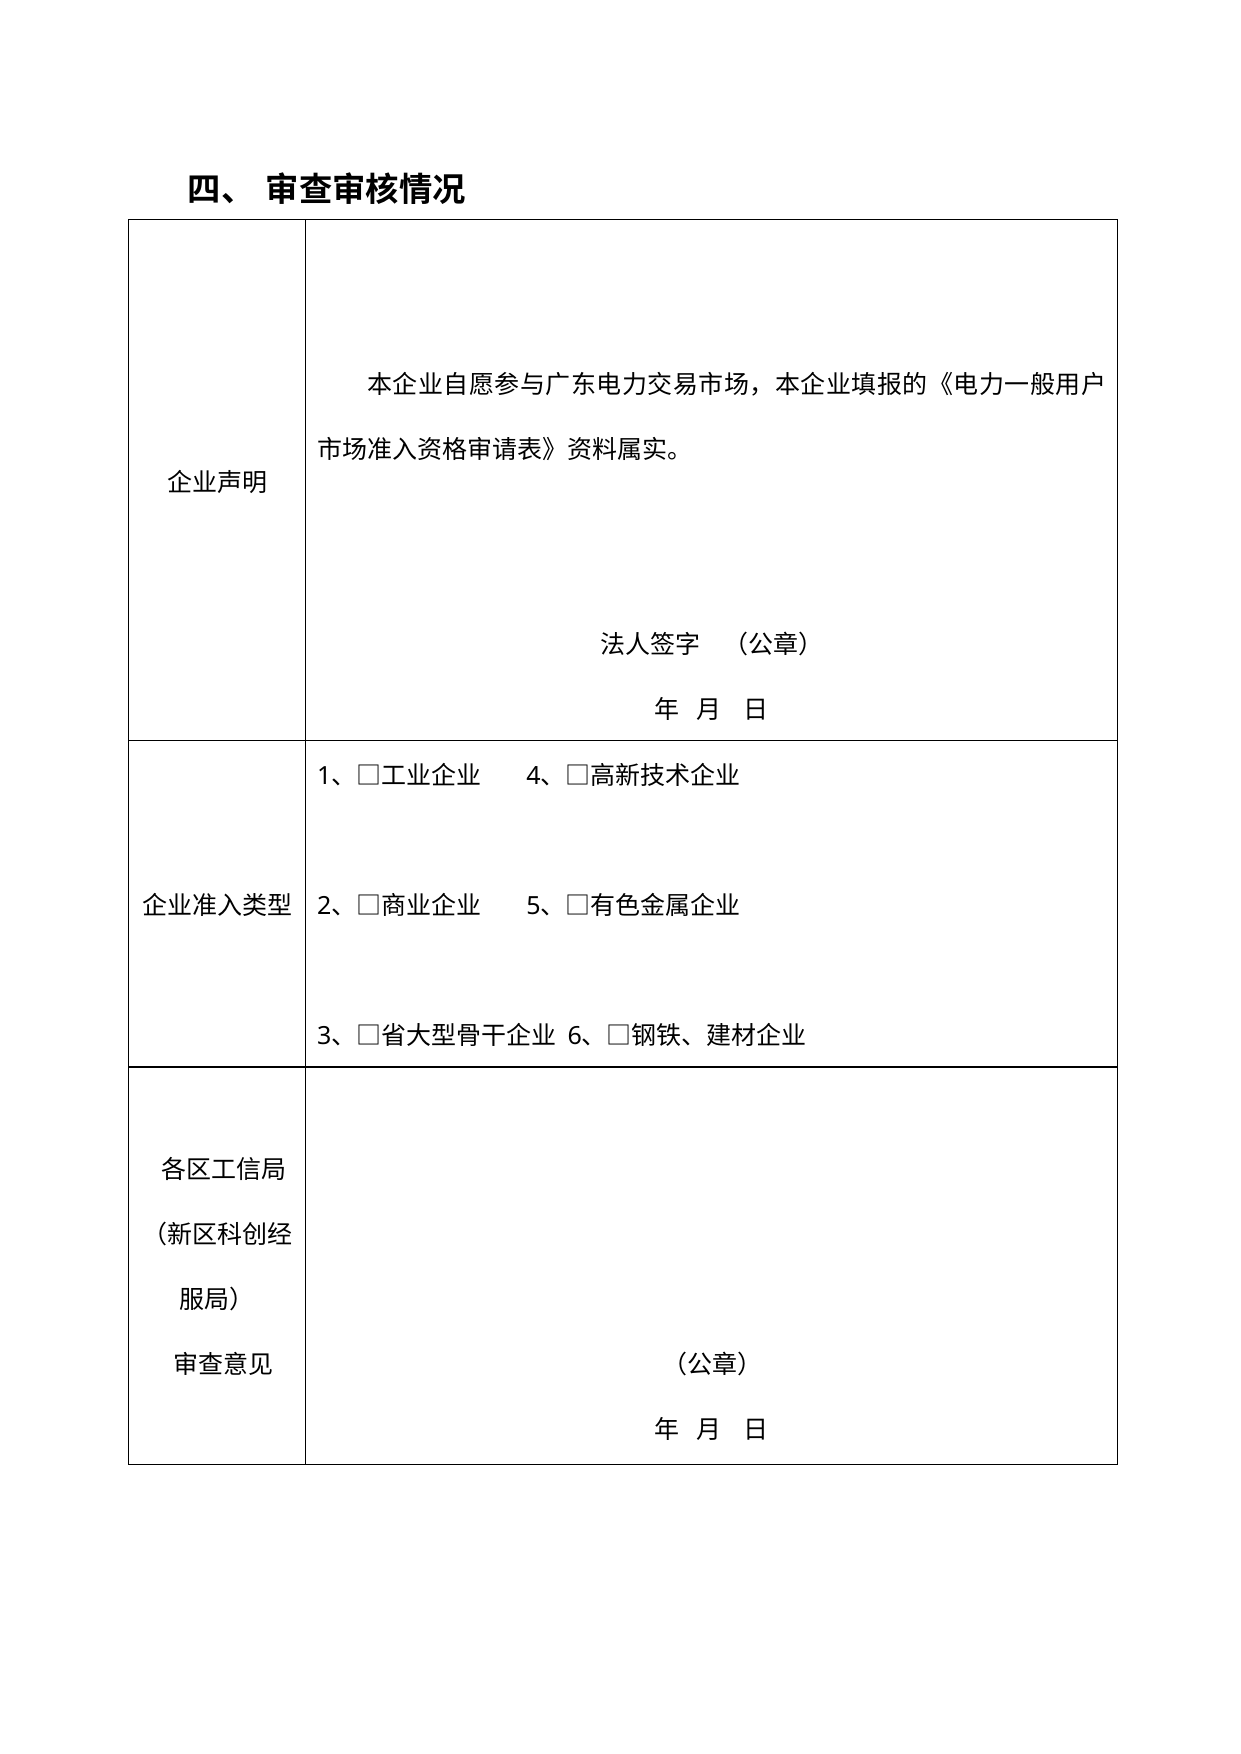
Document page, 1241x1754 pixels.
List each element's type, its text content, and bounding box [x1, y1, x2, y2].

table_header 企业声明 [129, 220, 305, 740]
table_header 本企业自愿参与广东电力交易市场，本企业填报的《电力一般用户市场准入资格审请表》资料属实。 法人签字 （公章） 年 月 日 [306, 220, 1117, 740]
table_cell 企业准入类型 [129, 741, 305, 1066]
list 审查审核情况 [187, 154, 1053, 219]
table_cell 1、□工业企业 4、□高新技术企业 2、□商业企业 5、□有色金属企业 3、□省大型骨干企业 6、□钢铁、建材企业 [306, 741, 1117, 1066]
table_cell （公章） 年 月 日 [306, 1068, 1117, 1464]
table_cell 各区工信局（新区科创经服局） 审查意见 [129, 1068, 305, 1464]
